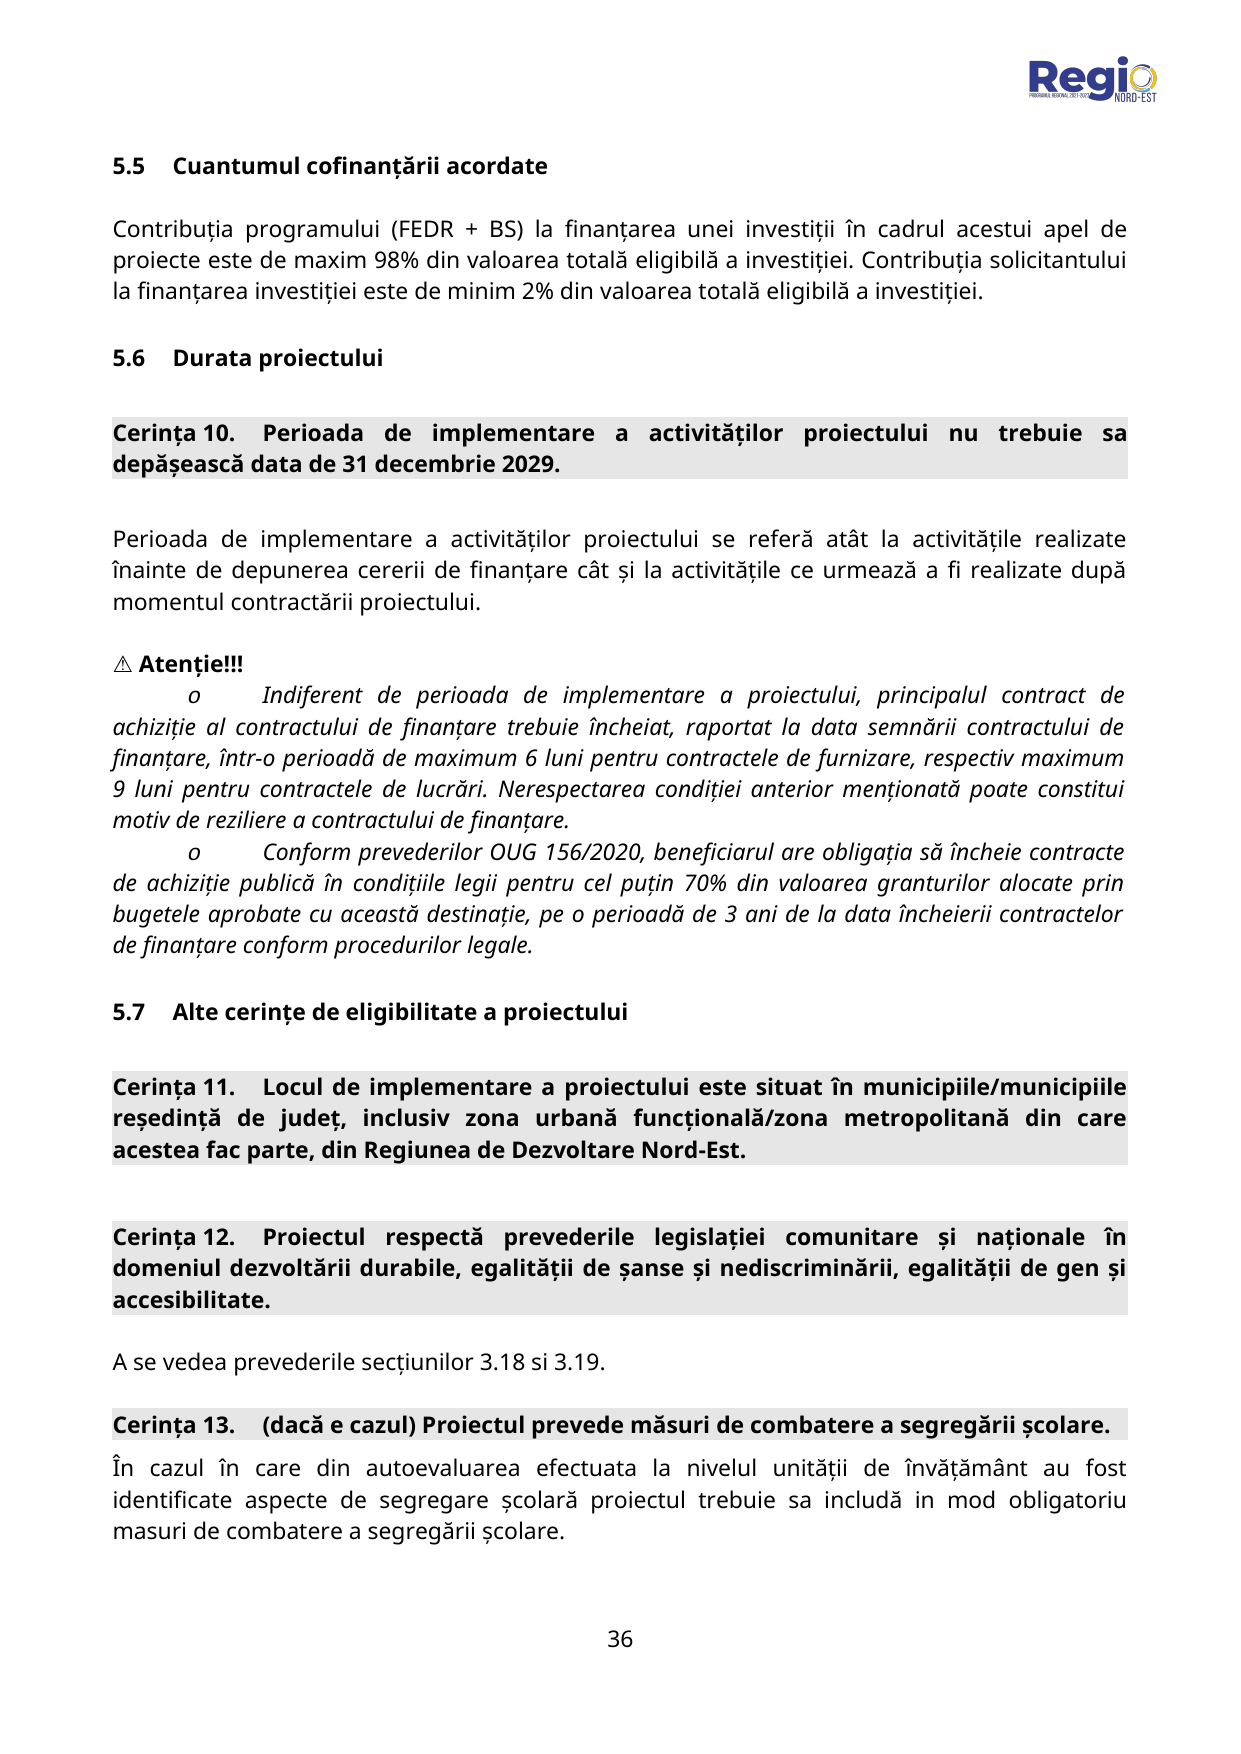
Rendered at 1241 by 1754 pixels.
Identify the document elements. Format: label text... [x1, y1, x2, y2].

list Proiectul respectă prevederile legislației comunitare și naționale în domeniul dezvoltării durabile, egalității de șanse și nediscriminării, egalității de gen și accesibilitate. [112, 1221, 1128, 1315]
picture [1027, 53, 1160, 105]
text Perioada de implementare a activităților proiectului se referă atât la activitățile realizate înainte de depunerea cererii de finanțare cât și la activitățile ce urmează a fi realizate după momentul contractării proiectului. [112, 523, 1128, 617]
list (dacă e cazul) Proiectul prevede măsuri de combatere a segregării școlare. [112, 1408, 1128, 1440]
list Indiferent de perioada de implementare a proiectului, principalul contract de achiziție al contractului de finanțare trebuie încheiat, raportat la data semnării contractului de finanțare, într-o perioadă de maximum 6 luni pentru contractele de furnizare, respectiv maximum 9 luni pentru contractele de lucrări. Nerespectarea condiției anterior menționată poate constitui motiv de reziliere a contractului de finanțare. [112, 679, 1128, 836]
list Perioada de implementare a activităților proiectului nu trebuie sa depășească data de 31 decembrie 2029. [112, 417, 1128, 479]
text Contribuția programului (FEDR + BS) la finanțarea unei investiții în cadrul acestui apel de proiecte este de maxim 98% din valoarea totală eligibilă a investiției. Contribuția solicitantului la finanțarea investiției este de minim 2% din valoarea totală eligibilă a investiției. [112, 212, 1128, 306]
text În cazul în care din autoevaluarea efectuata la nivelul unității de învățământ au fost identificate aspecte de segregare școlară proiectul trebuie sa includă in mod obligatoriu masuri de combatere a segregării școlare. [112, 1452, 1128, 1546]
subtitle Alte cerințe de eligibilitate a proiectului [112, 996, 1128, 1027]
subtitle Durata proiectului [112, 342, 1128, 373]
list Locul de implementare a proiectului este situat în municipiile/municipiile reședință de județ, inclusiv zona urbană funcțională/zona metropolitană din care acestea fac parte, din Regiunea de Dezvoltare Nord-Est. [112, 1071, 1128, 1165]
text ⚠ Atenție!!! [112, 648, 1128, 679]
list A se vedea prevederile secțiunilor 3.18 si 3.19. [112, 1346, 1128, 1377]
subtitle Cuantumul cofinanțării acordate [112, 150, 1128, 181]
list Conform prevederilor OUG 156/2020, beneficiarul are obligația să încheie contracte de achiziție publică în condițiile legii pentru cel puțin 70% din valoarea granturilor alocate prin bugetele aprobate cu această destinație, pe o perioadă de 3 ani de la data încheierii contractelor de finanțare conform procedurilor legale. [112, 836, 1128, 961]
